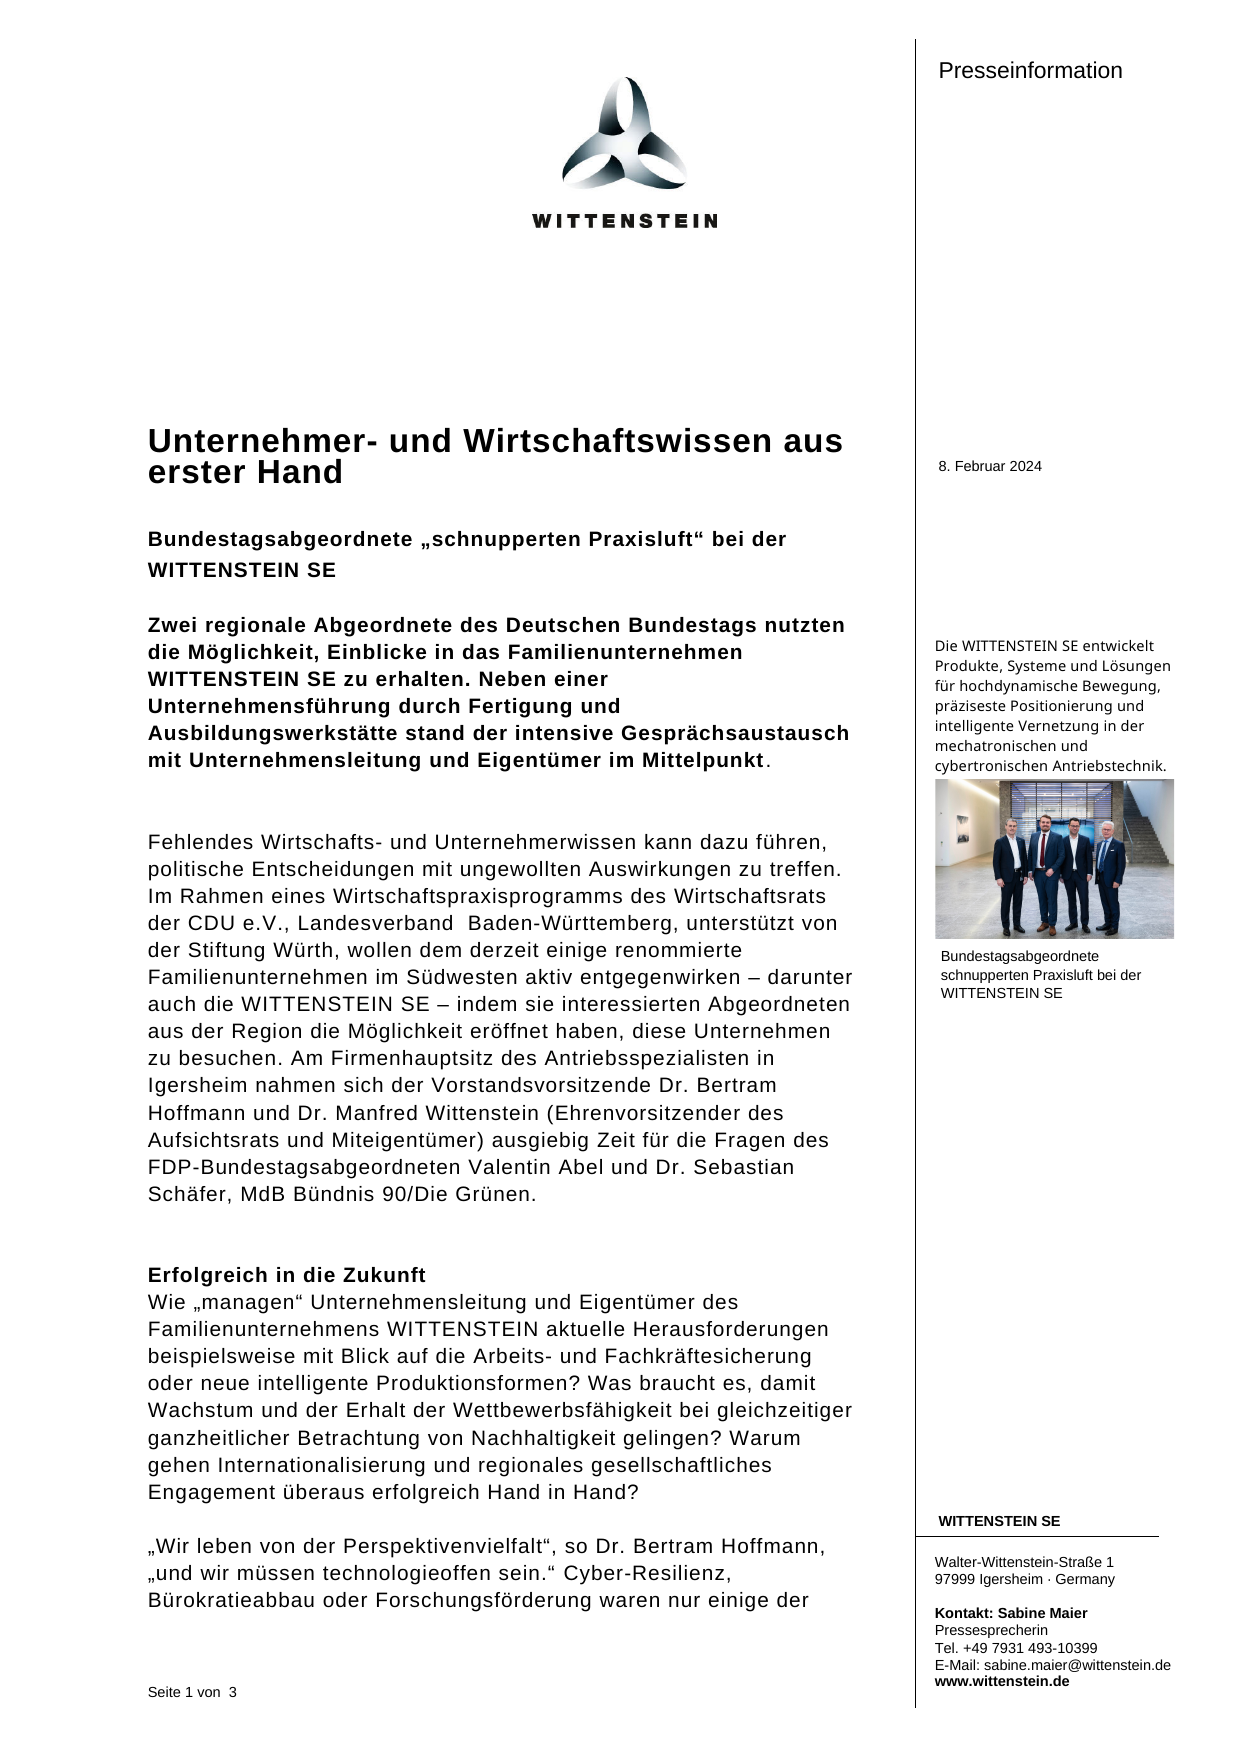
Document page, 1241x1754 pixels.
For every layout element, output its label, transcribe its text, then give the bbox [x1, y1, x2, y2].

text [148, 1532, 856, 1613]
text Zwei regionale Abgeordnete des Deutschen Bundestags nutzten die Möglichkeit, Einblicke in das Familienunternehmen WITTENSTEIN SE zu erhalten. Neben einer Unternehmensführung durch Fertigung und Ausbildungswerkstätte stand der intensive Gesprächsaustausch mit Unternehmensleitung und Eigentümer im Mittelpunkt. [148, 611, 856, 773]
text Fehlendes Wirtschafts- und Unternehmerwissen kann dazu führen, politische Entscheidungen mit ungewollten Auswirkungen zu treffen. Im Rahmen eines Wirtschaftspraxisprogramms des Wirtschaftsrats der CDU e.V., Landesverband Baden-Württemberg, unterstützt von der Stiftung Würth, wollen dem derzeit einige renommierte Familienunternehmen im Südwesten aktiv entgegenwirken – darunter auch die WITTENSTEIN SE – indem sie interessierten Abgeordneten aus der Region die Möglichkeit eröffnet haben, diese Unternehmen zu besuchen. Am Firmenhauptsitz des Antriebsspezialisten in Igersheim nahmen sich der Vorstandsvorsitzende Dr. Bertram Hoffmann und Dr. Manfred Wittenstein (Ehrenvorsitzender des Aufsichtsrats und Miteigentümer) ausgiebig Zeit für die Fragen des FDP-Bundestagsabgeordneten Valentin Abel und Dr. Sebastian Schäfer, MdB Bündnis 90/Die Grünen. [148, 827, 856, 1207]
picture [935, 779, 1175, 939]
text Unternehmer- und Wirtschaftswissen aus erster Hand [148, 427, 856, 490]
text Bundestagsabgeordnete „schnupperten Praxisluft“ bei der WITTENSTEIN SE [148, 521, 856, 584]
text Wie „managen“ Unternehmensleitung und Eigentümer des Familienunternehmens WITTENSTEIN aktuelle Herausforderungen beispielsweise mit Blick auf die Arbeits- und Fachkräftesicherung oder neue intelligente Produktionsformen? Was braucht es, damit Wachstum und der Erhalt der Wettbewerbsfähigkeit bei gleichzeitiger ganzheitlicher Betrachtung von Nachhaltigkeit gelingen? Warum gehen Internationalisierung und regionales gesellschaftliches Engagement überaus erfolgreich Hand in Hand? [148, 1288, 856, 1504]
picture [532, 77, 717, 228]
text Erfolgreich in die Zukunft [148, 1261, 856, 1288]
